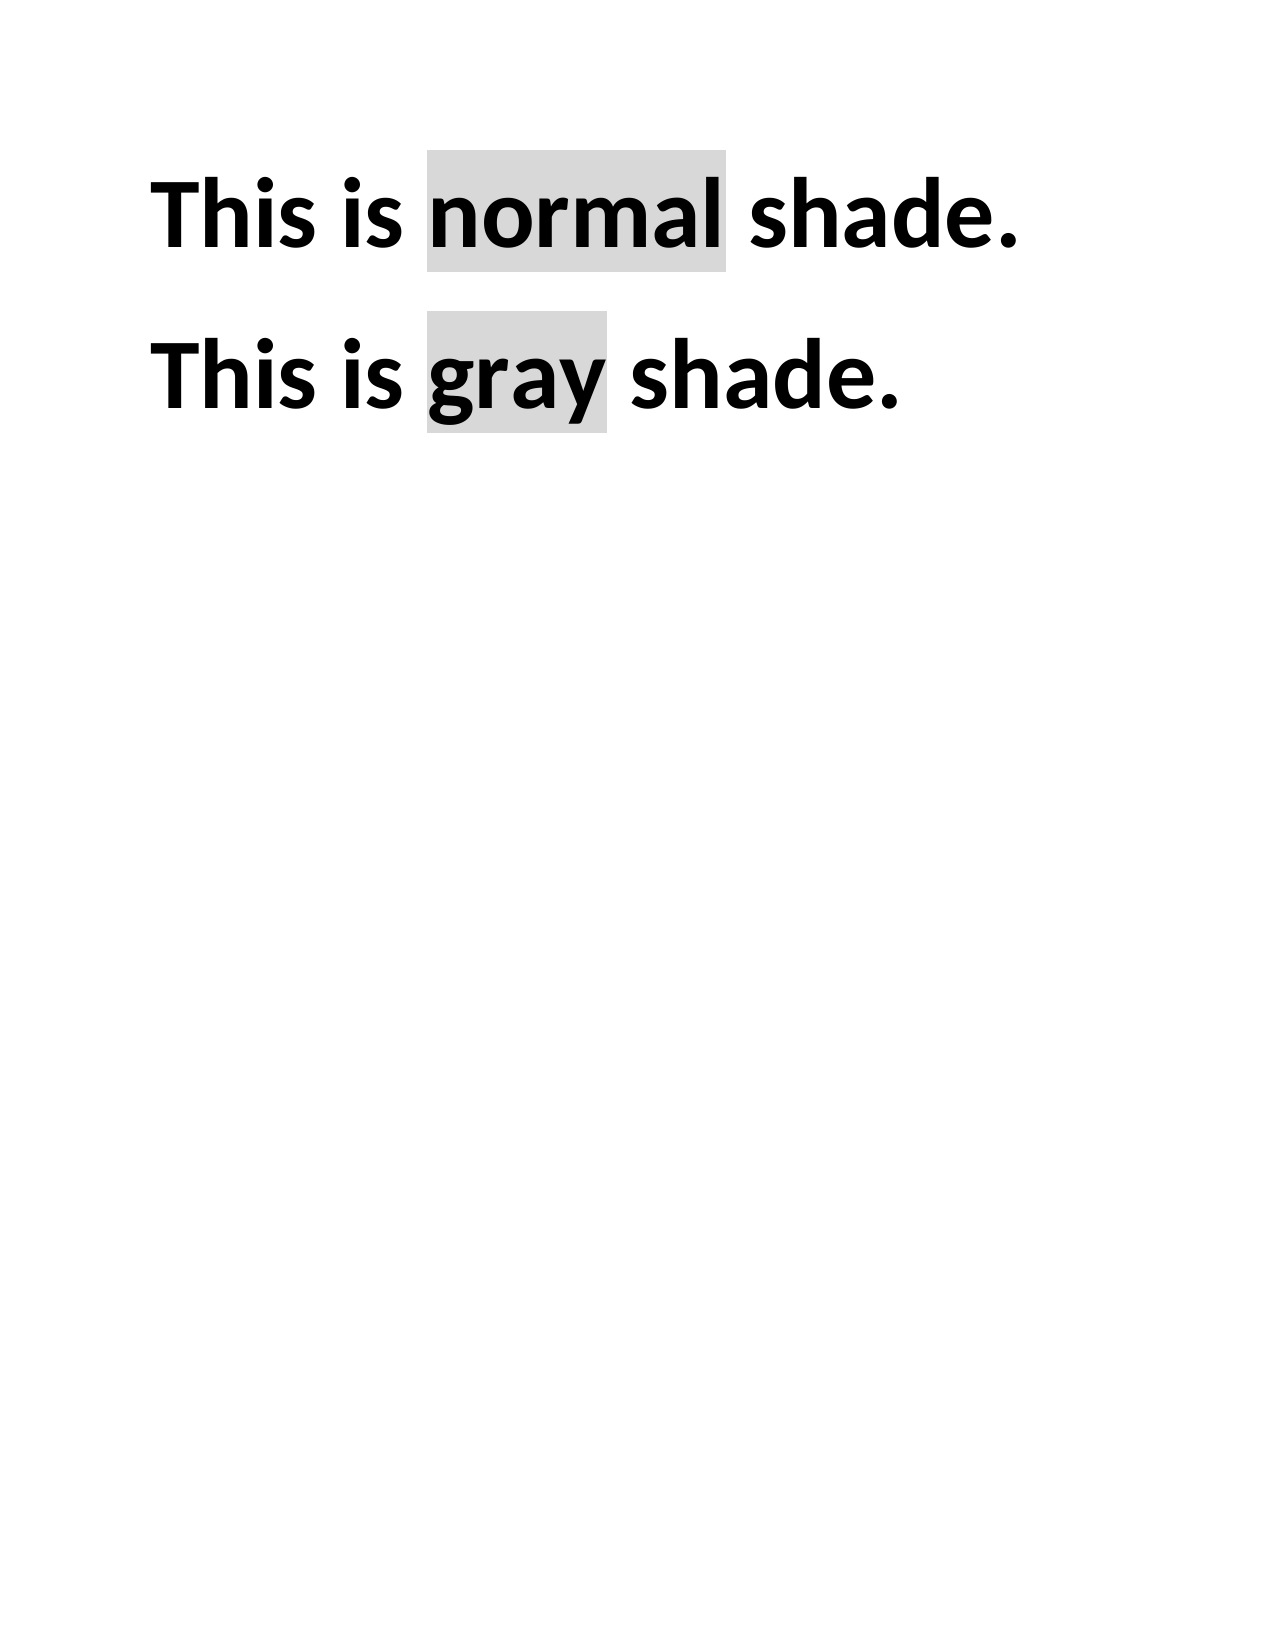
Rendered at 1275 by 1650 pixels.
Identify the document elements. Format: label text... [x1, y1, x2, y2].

text This is normal shade. [726, 150, 1125, 272]
text This is gray shade. [607, 311, 1125, 433]
text This is gray shade. [150, 311, 427, 433]
text This is normal shade. [150, 150, 427, 272]
